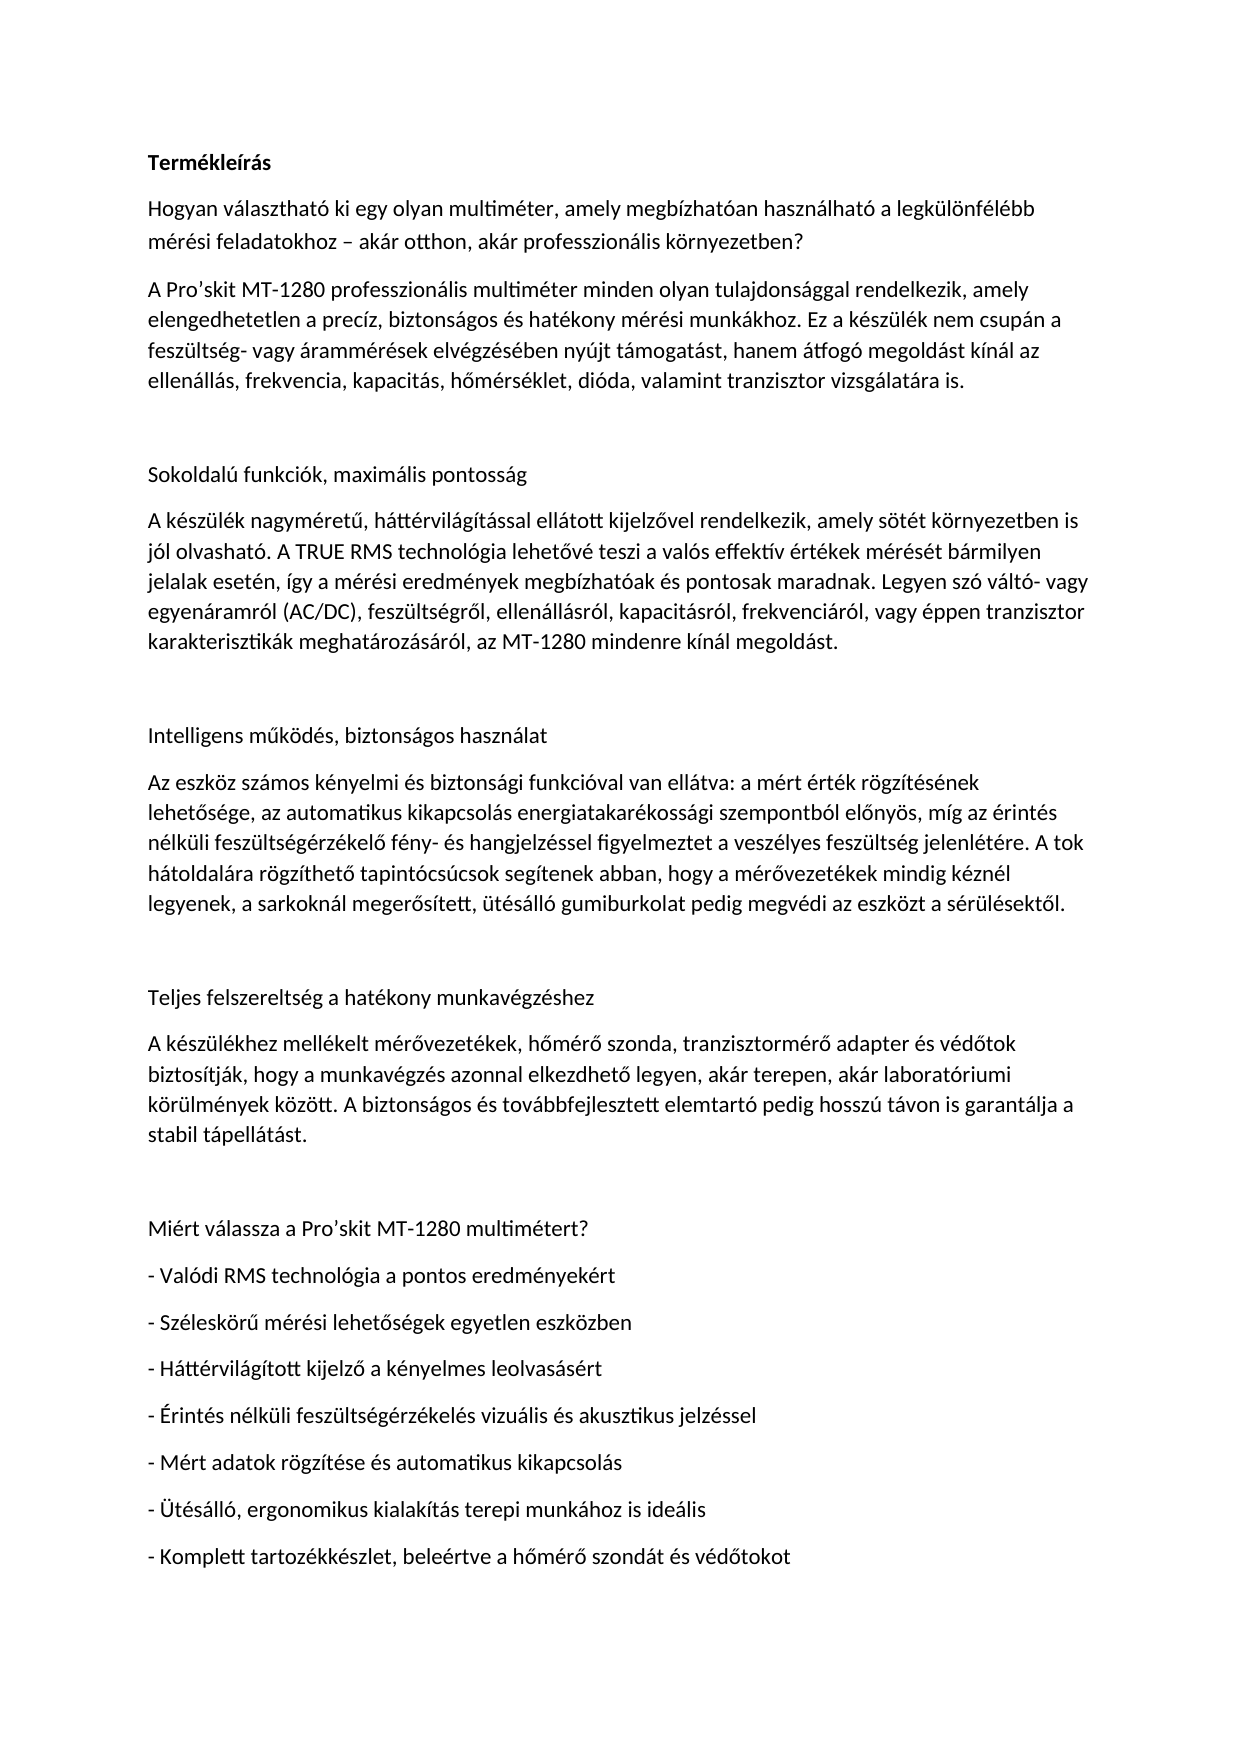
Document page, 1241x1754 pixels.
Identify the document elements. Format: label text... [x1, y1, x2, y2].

text - Érintés nélküli feszültségérzékelés vizuális és akusztikus jelzéssel [148, 1401, 1093, 1429]
text A készülék nagyméretű, háttérvilágítással ellátott kijelzővel rendelkezik, amely sötét környezetben is jól olvasható. A TRUE RMS technológia lehetővé teszi a valós effektív értékek mérését bármilyen jelalak esetén, így a mérési eredmények megbízhatóak és pontosak maradnak. Legyen szó váltó- vagy egyenáramról (AC/DC), feszültségről, ellenállásról, kapacitásról, frekvenciáról, vagy éppen tranzisztor karakterisztikák meghatározásáról, az MT-1280 mindenre kínál megoldást. [148, 507, 1093, 656]
text Miért válassza a Pro’skit MT-1280 multimétert? [148, 1214, 1093, 1242]
text Hogyan választható ki egy olyan multiméter, amely megbízhatóan használható a legkülönfélébb mérési feladatokhoz – akár otthon, akár professzionális környezetben? [148, 194, 1093, 256]
text - Széleskörű mérési lehetőségek egyetlen eszközben [148, 1308, 1093, 1336]
text Sokoldalú funkciók, maximális pontosság [148, 460, 1093, 488]
text Teljes felszereltség a hatékony munkavégzéshez [148, 983, 1093, 1011]
text Termékleírás [148, 148, 1093, 176]
text Az eszköz számos kényelmi és biztonsági funkcióval van ellátva: a mért érték rögzítésének lehetősége, az automatikus kikapcsolás energiatakarékossági szempontból előnyös, míg az érintés nélküli feszültségérzékelő fény- és hangjelzéssel figyelmeztet a veszélyes feszültség jelenlétére. A tok hátoldalára rögzíthető tapintócsúcsok segítenek abban, hogy a mérővezetékek mindig kéznél legyenek, a sarkoknál megerősített, ütésálló gumiburkolat pedig megvédi az eszközt a sérülésektől. [148, 768, 1093, 917]
text - Mért adatok rögzítése és automatikus kikapcsolás [148, 1448, 1093, 1476]
text - Komplett tartozékkészlet, beleértve a hőmérő szondát és védőtokot [148, 1542, 1093, 1570]
text A Pro’skit MT-1280 professzionális multiméter minden olyan tulajdonsággal rendelkezik, amely elengedhetetlen a precíz, biztonságos és hatékony mérési munkákhoz. Ez a készülék nem csupán a feszültség- vagy árammérések elvégzésében nyújt támogatást, hanem átfogó megoldást kínál az ellenállás, frekvencia, kapacitás, hőmérséklet, dióda, valamint tranzisztor vizsgálatára is. [148, 275, 1093, 394]
text - Valódi RMS technológia a pontos eredményekért [148, 1261, 1093, 1289]
text - Háttérvilágított kijelző a kényelmes leolvasásért [148, 1354, 1093, 1383]
text - Ütésálló, ergonomikus kialakítás terepi munkához is ideális [148, 1495, 1093, 1523]
text Intelligens működés, biztonságos használat [148, 721, 1093, 749]
text A készülékhez mellékelt mérővezetékek, hőmérő szonda, tranzisztormérő adapter és védőtok biztosítják, hogy a munkavégzés azonnal elkezdhető legyen, akár terepen, akár laboratóriumi körülmények között. A biztonságos és továbbfejlesztett elemtartó pedig hosszú távon is garantálja a stabil tápellátást. [148, 1029, 1093, 1148]
